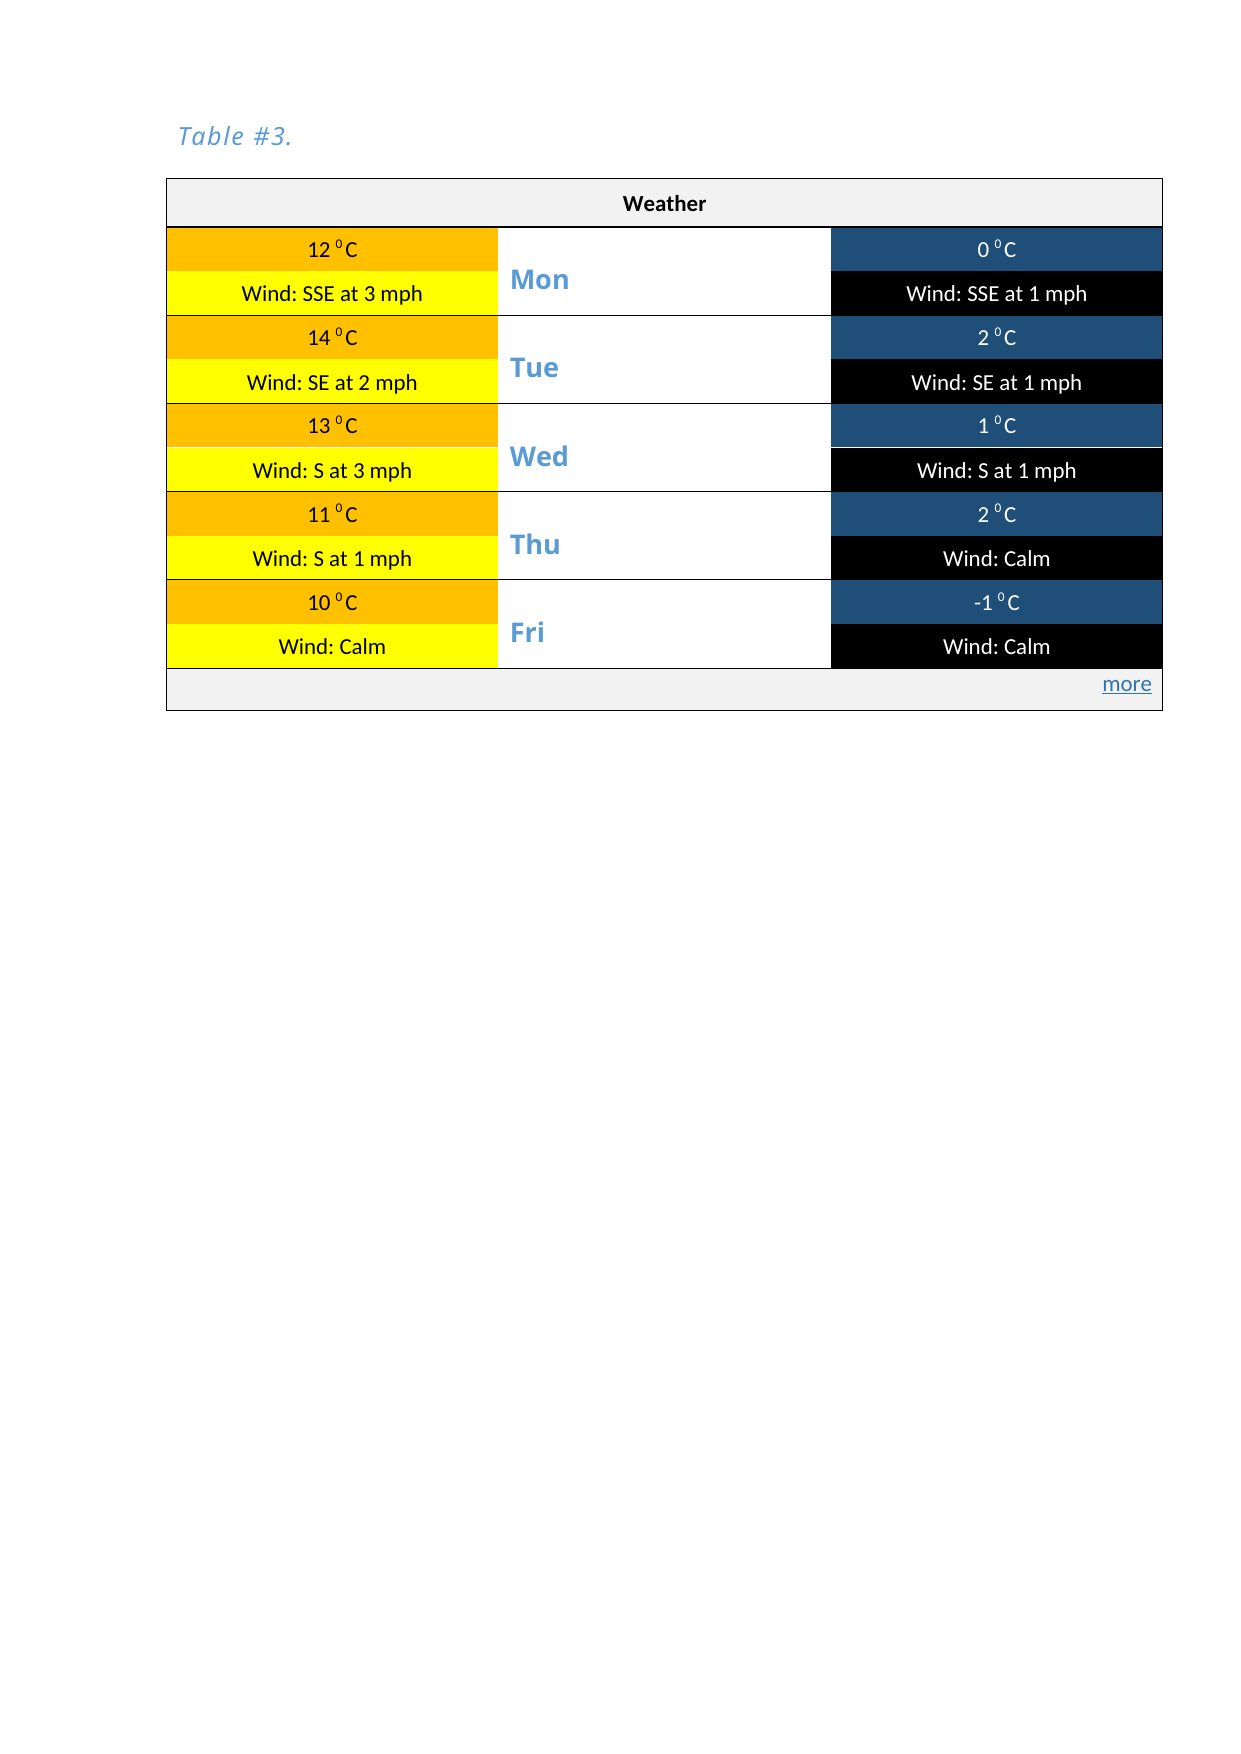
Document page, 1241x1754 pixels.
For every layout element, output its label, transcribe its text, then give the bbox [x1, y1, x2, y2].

table_cell 0 0 C [831, 228, 1162, 271]
table_cell Wind: SSE at 1 mph [831, 271, 1162, 315]
table_cell 2 0 C [831, 492, 1162, 536]
table_cell 11 0 C [167, 492, 498, 536]
table_cell Thu [498, 492, 831, 579]
table_cell Tue [498, 316, 831, 403]
subtitle Table #3. [177, 118, 1152, 152]
table_cell Wind: S at 1 mph [167, 536, 498, 579]
table_cell Wind: SE at 2 mph [167, 359, 498, 403]
table_cell Wind: SSE at 3 mph [167, 271, 498, 315]
table_cell -1 0 C [831, 580, 1162, 624]
table_cell Wed [498, 404, 831, 491]
table_cell Fri [498, 580, 831, 668]
table_cell 2 0 C [831, 316, 1162, 359]
table_cell 1 0 C [831, 404, 1162, 447]
table_header Weather [167, 179, 1162, 226]
table_cell Wind: S at 3 mph [167, 448, 498, 491]
table_cell Wind: S at 1 mph [831, 448, 1162, 491]
table_cell Wind: Calm [167, 624, 498, 668]
table_cell 10 0 C [167, 580, 498, 624]
table_cell Wind: SE at 1 mph [831, 359, 1162, 403]
table_cell Wind: Calm [831, 536, 1162, 579]
table_cell 12 0 C [167, 228, 498, 271]
table_cell Wind: Calm [831, 624, 1162, 668]
table_cell Mon [498, 228, 831, 315]
table_cell 13 0 C [167, 404, 498, 447]
table_cell 14 0 C [167, 316, 498, 359]
table_cell more [167, 669, 1162, 710]
